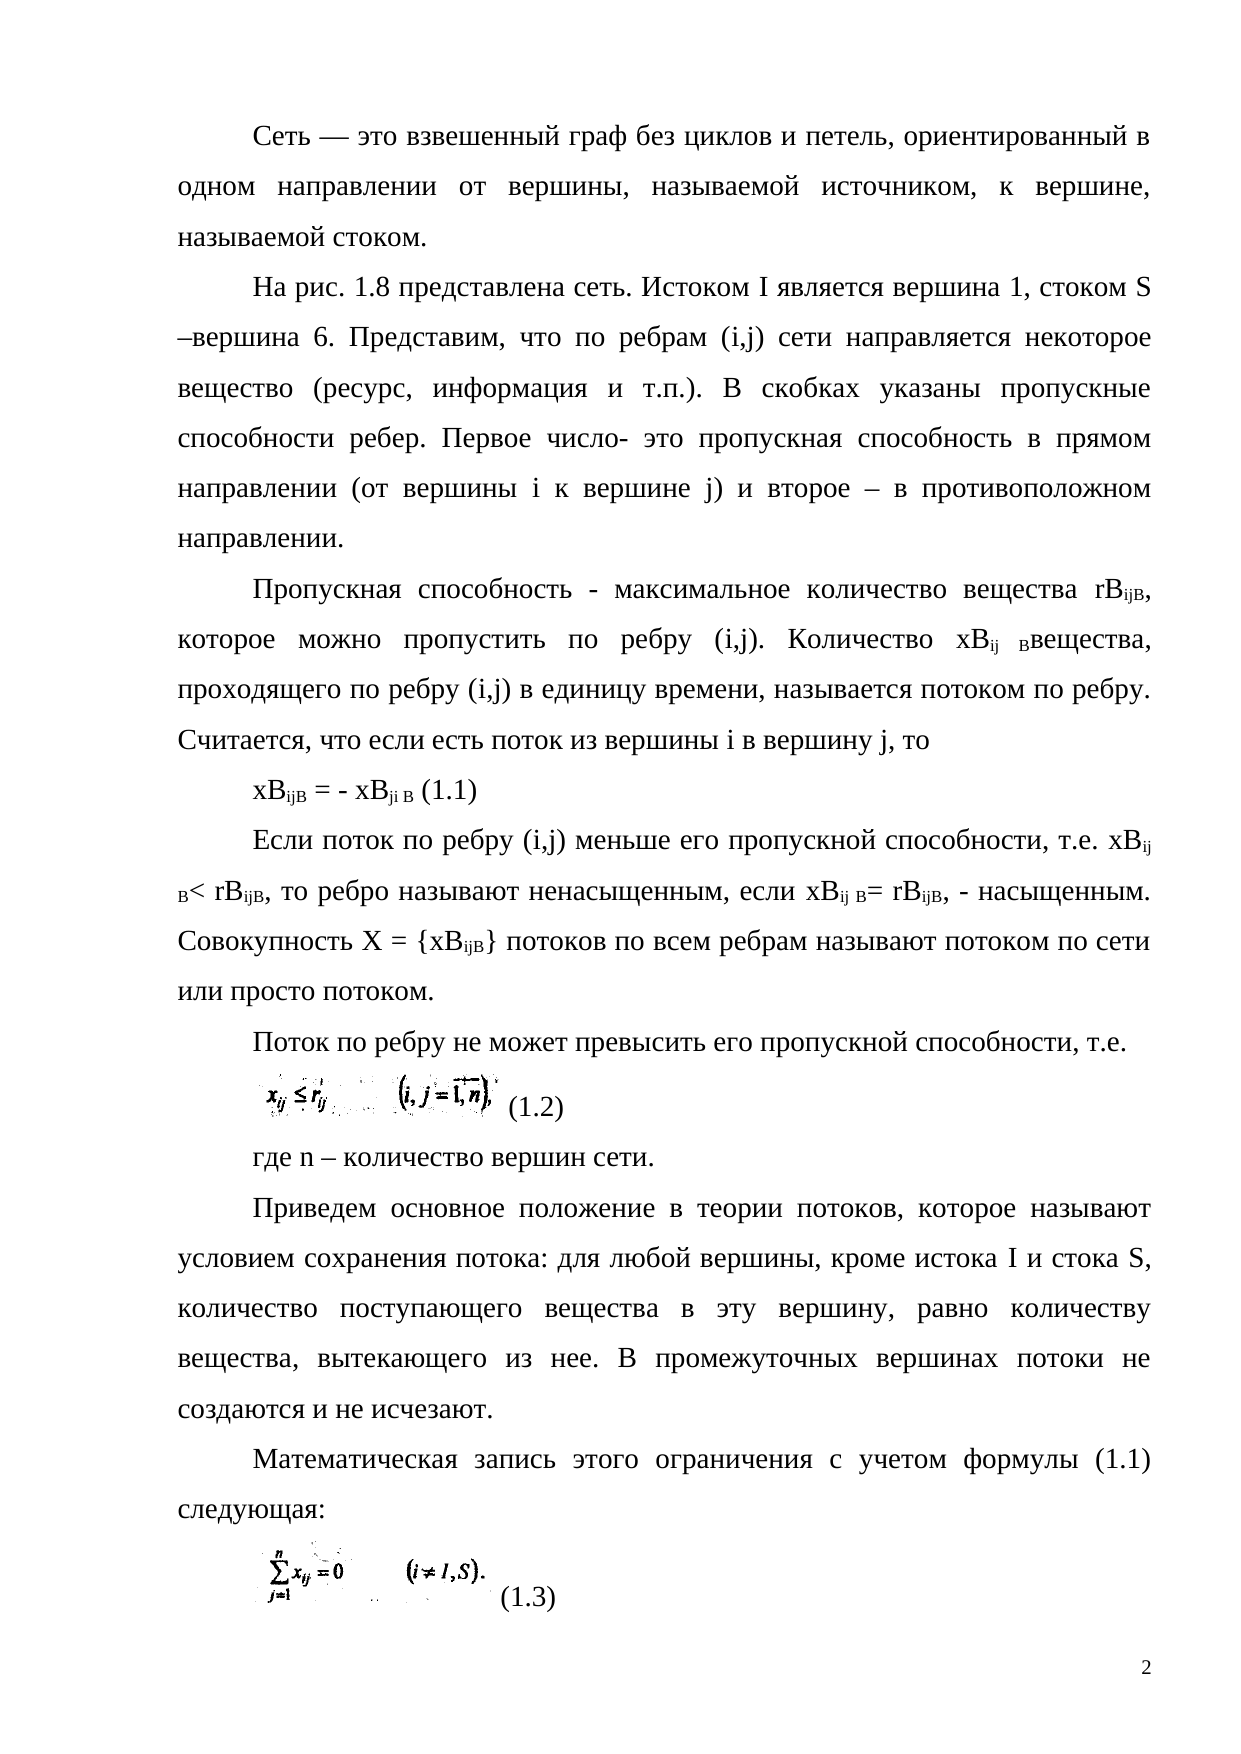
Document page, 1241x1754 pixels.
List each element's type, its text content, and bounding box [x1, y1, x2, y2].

text (1.3) [177, 1542, 1152, 1612]
text xBijB = - xBji B (1.1) [177, 772, 1152, 806]
text Поток по ребру не может превысить его пропускной способности, т.е. [177, 1024, 1152, 1057]
text где n – количество вершин сети. [177, 1139, 1152, 1173]
text Сеть — это взвешенный граф без циклов и петель, ориентированный в одном направлении от вершины, называемой источником, к вершине, называемой стоком. [177, 118, 1152, 252]
text Приведем основное положение в теории потоков, которое называют условием сохранения потока: для любой вершины, кроме истока I и стока S, количество поступающего вещества в эту вершину, равно количеству вещества, вытекающего из нее. В промежуточных вершинах потоки не создаются и не исчезают. [177, 1190, 1152, 1424]
text (1.2) [177, 1074, 1152, 1123]
text На рис. 1.8 представлена сеть. Истоком I является вершина 1, стоком S –вершина 6. Представим, что по ребрам (i,j) сети направляется некоторое вещество (ресурс, информация и т.п.). В скобках указаны пропускные способности ребер. Первое число- это пропускная способность в прямом направлении (от вершины i к вершине j) и второе – в противоположном направлении. [177, 269, 1152, 554]
text Пропускная способность - максимальное количество вещества rBijB, которое можно пропустить по ребру (i,j). Количество xBij Bвещества, проходящего по ребру (i,j) в единицу времени, называется потоком по ребру. Считается, что если есть поток из вершины i в вершину j, то [177, 571, 1152, 755]
picture [252, 1541, 493, 1606]
picture [252, 1073, 501, 1117]
text Математическая запись этого ограничения с учетом формулы (1.1) следующая: [177, 1441, 1152, 1525]
text Если поток по ребру (i,j) меньше его пропускной способности, т.е. xBij B< rBijB, то ребро называют ненасыщенным, если xBij B= rBijB, - насыщенным. Совокупность X = {xBijB} потоков по всем ребрам называют потоком по сети или просто потоком. [177, 822, 1152, 1007]
